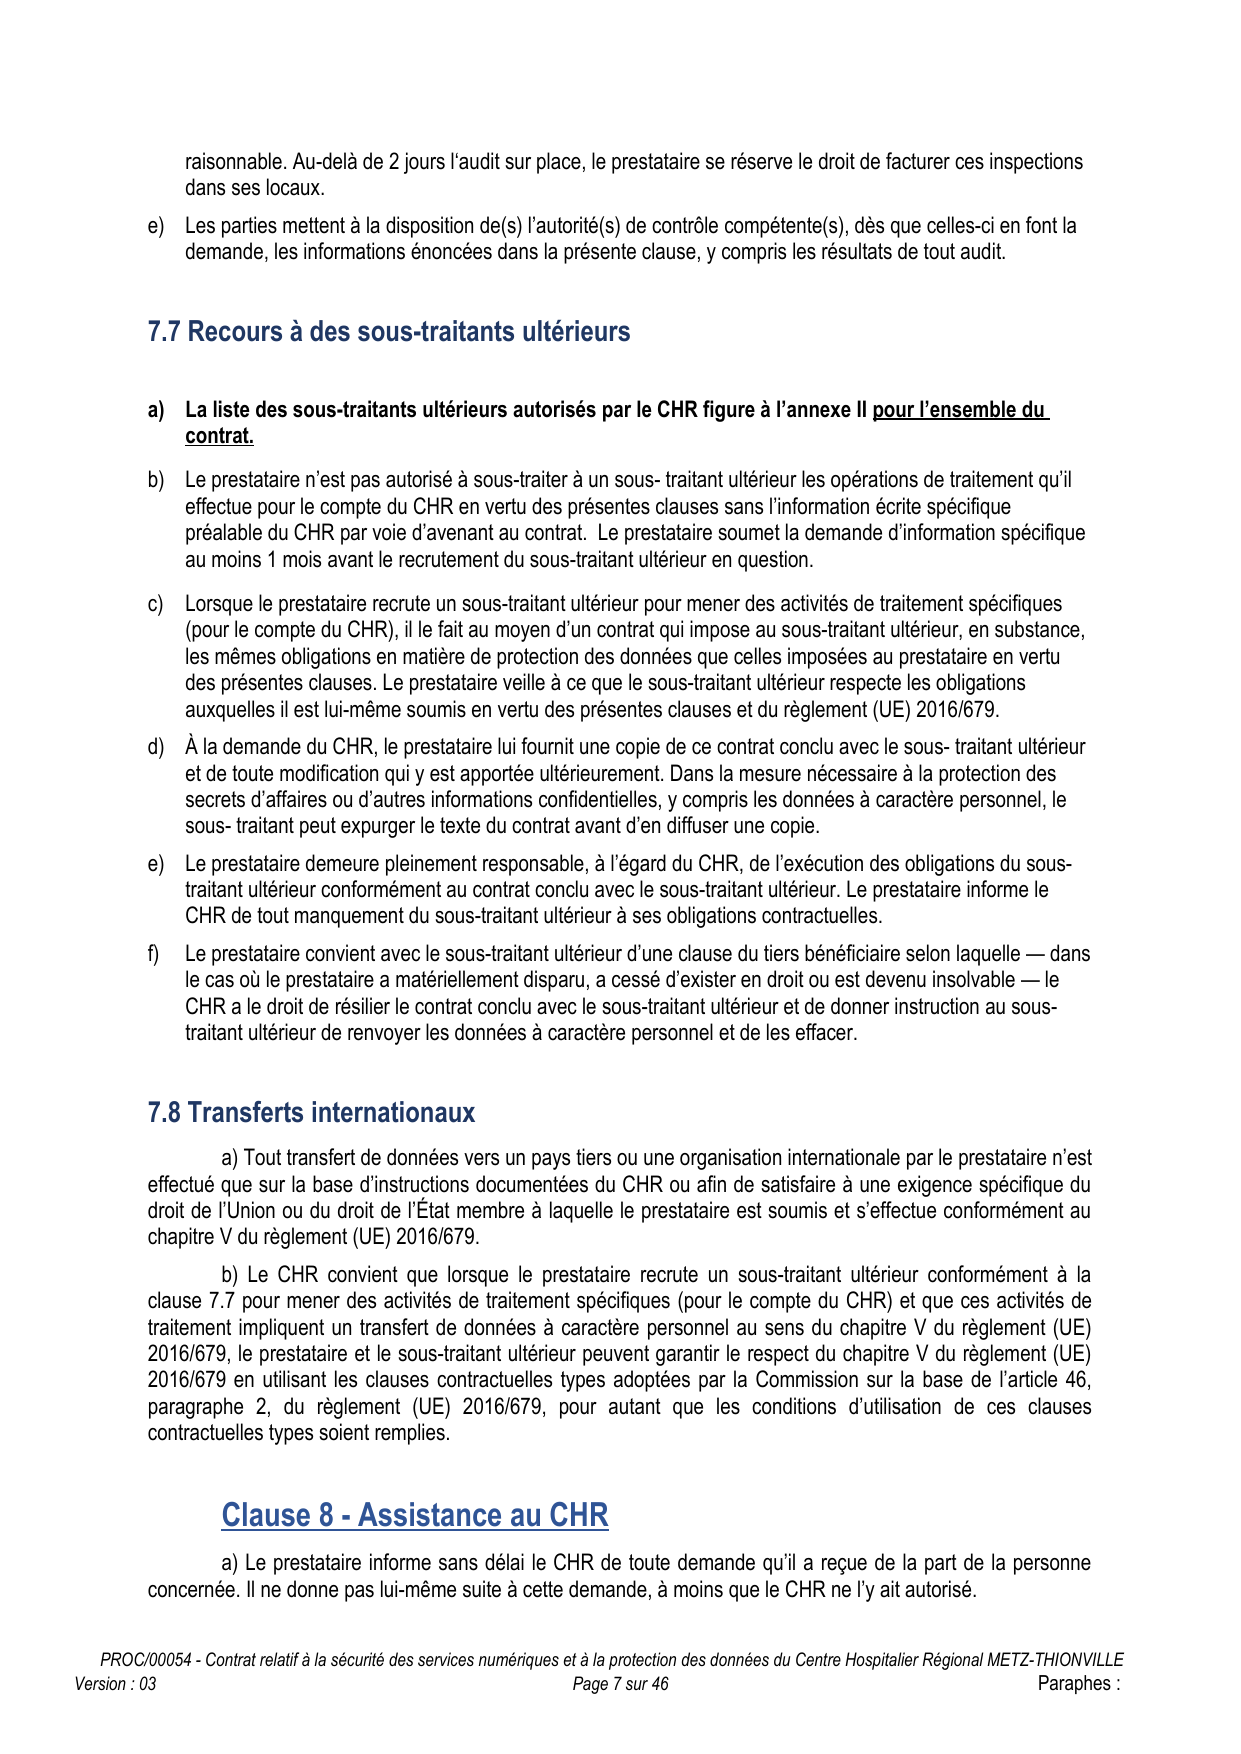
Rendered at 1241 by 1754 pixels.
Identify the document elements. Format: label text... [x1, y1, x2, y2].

list Le prestataire convient avec le sous-traitant ultérieur d’une clause du tiers bénéficiaire selon laquelle — dans le cas où le prestataire a matériellement disparu, a cessé d’exister en droit ou est devenu insolvable — le CHR a le droit de résilier le contrat conclu avec le sous-traitant ultérieur et de donner instruction au sous-traitant ultérieur de renvoyer les données à caractère personnel et de les effacer. [148, 940, 1093, 1046]
list À la demande du CHR, le prestataire lui fournit une copie de ce contrat conclu avec le sous- traitant ultérieur et de toute modification qui y est apportée ultérieurement. Dans la mesure nécessaire à la protection des secrets d’affaires ou d’autres informations confidentielles, y compris les données à caractère personnel, le sous- traitant peut expurger le texte du contrat avant d’en diffuser une copie. [148, 733, 1093, 838]
list Les parties mettent à la disposition de(s) l’autorité(s) de contrôle compétente(s), dès que celles-ci en font la demande, les informations énoncées dans la présente clause, y compris les résultats de tout audit. [148, 212, 1093, 264]
list a) Le prestataire informe sans délai le CHR de toute demande qu’il a reçue de la part de la personne concernée. Il ne donne pas lui-même suite à cette demande, à moins que le CHR ne l’y ait autorisé. [148, 1549, 1093, 1602]
subtitle 7.8 Transferts internationaux [148, 1096, 1093, 1129]
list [148, 148, 1093, 200]
list La liste des sous-traitants ultérieurs autorisés par le CHR figure à l’annexe II pour l’ensemble du contrat. [148, 396, 1093, 448]
list a) Tout transfert de données vers un pays tiers ou une organisation internationale par le prestataire n’est effectué que sur la base d’instructions documentées du CHR ou afin de satisfaire à une exigence spécifique du droit de l’Union ou du droit de l’État membre à laquelle le prestataire est soumis et s’effectue conformément au chapitre V du règlement (UE) 2016/679. [148, 1144, 1093, 1249]
list b) Le CHR convient que lorsque le prestataire recrute un sous-traitant ultérieur conformément à la clause 7.7 pour mener des activités de traitement spécifiques (pour le compte du CHR) et que ces activités de traitement impliquent un transfert de données à caractère personnel au sens du chapitre V du règlement (UE) 2016/679, le prestataire et le sous-traitant ultérieur peuvent garantir le respect du chapitre V du règlement (UE) 2016/679 en utilisant les clauses contractuelles types adoptées par la Commission sur la base de l’article 46, paragraphe 2, du règlement (UE) 2016/679, pour autant que les conditions d’utilisation de ces clauses contractuelles types soient remplies. [148, 1261, 1093, 1445]
subtitle 7.7 Recours à des sous-traitants ultérieurs [148, 314, 1093, 348]
list Le prestataire demeure pleinement responsable, à l’égard du CHR, de l’exécution des obligations du sous-traitant ultérieur conformément au contrat conclu avec le sous-traitant ultérieur. Le prestataire informe le CHR de tout manquement du sous-traitant ultérieur à ses obligations contractuelles. [148, 850, 1093, 929]
subtitle Clause 8 - Assistance au CHR [221, 1495, 1093, 1534]
list Le prestataire n’est pas autorisé à sous-traiter à un sous- traitant ultérieur les opérations de traitement qu’il effectue pour le compte du CHR en vertu des présentes clauses sans l’information écrite spécifique préalable du CHR par voie d’avenant au contrat. Le prestataire soumet la demande d’information spécifique au moins 1 mois avant le recrutement du sous-traitant ultérieur en question. [148, 466, 1093, 572]
list Lorsque le prestataire recrute un sous-traitant ultérieur pour mener des activités de traitement spécifiques (pour le compte du CHR), il le fait au moyen d’un contrat qui impose au sous-traitant ultérieur, en substance, les mêmes obligations en matière de protection des données que celles imposées au prestataire en vertu des présentes clauses. Le prestataire veille à ce que le sous-traitant ultérieur respecte les obligations auxquelles il est lui-même soumis en vertu des présentes clauses et du règlement (UE) 2016/679. [148, 590, 1093, 722]
